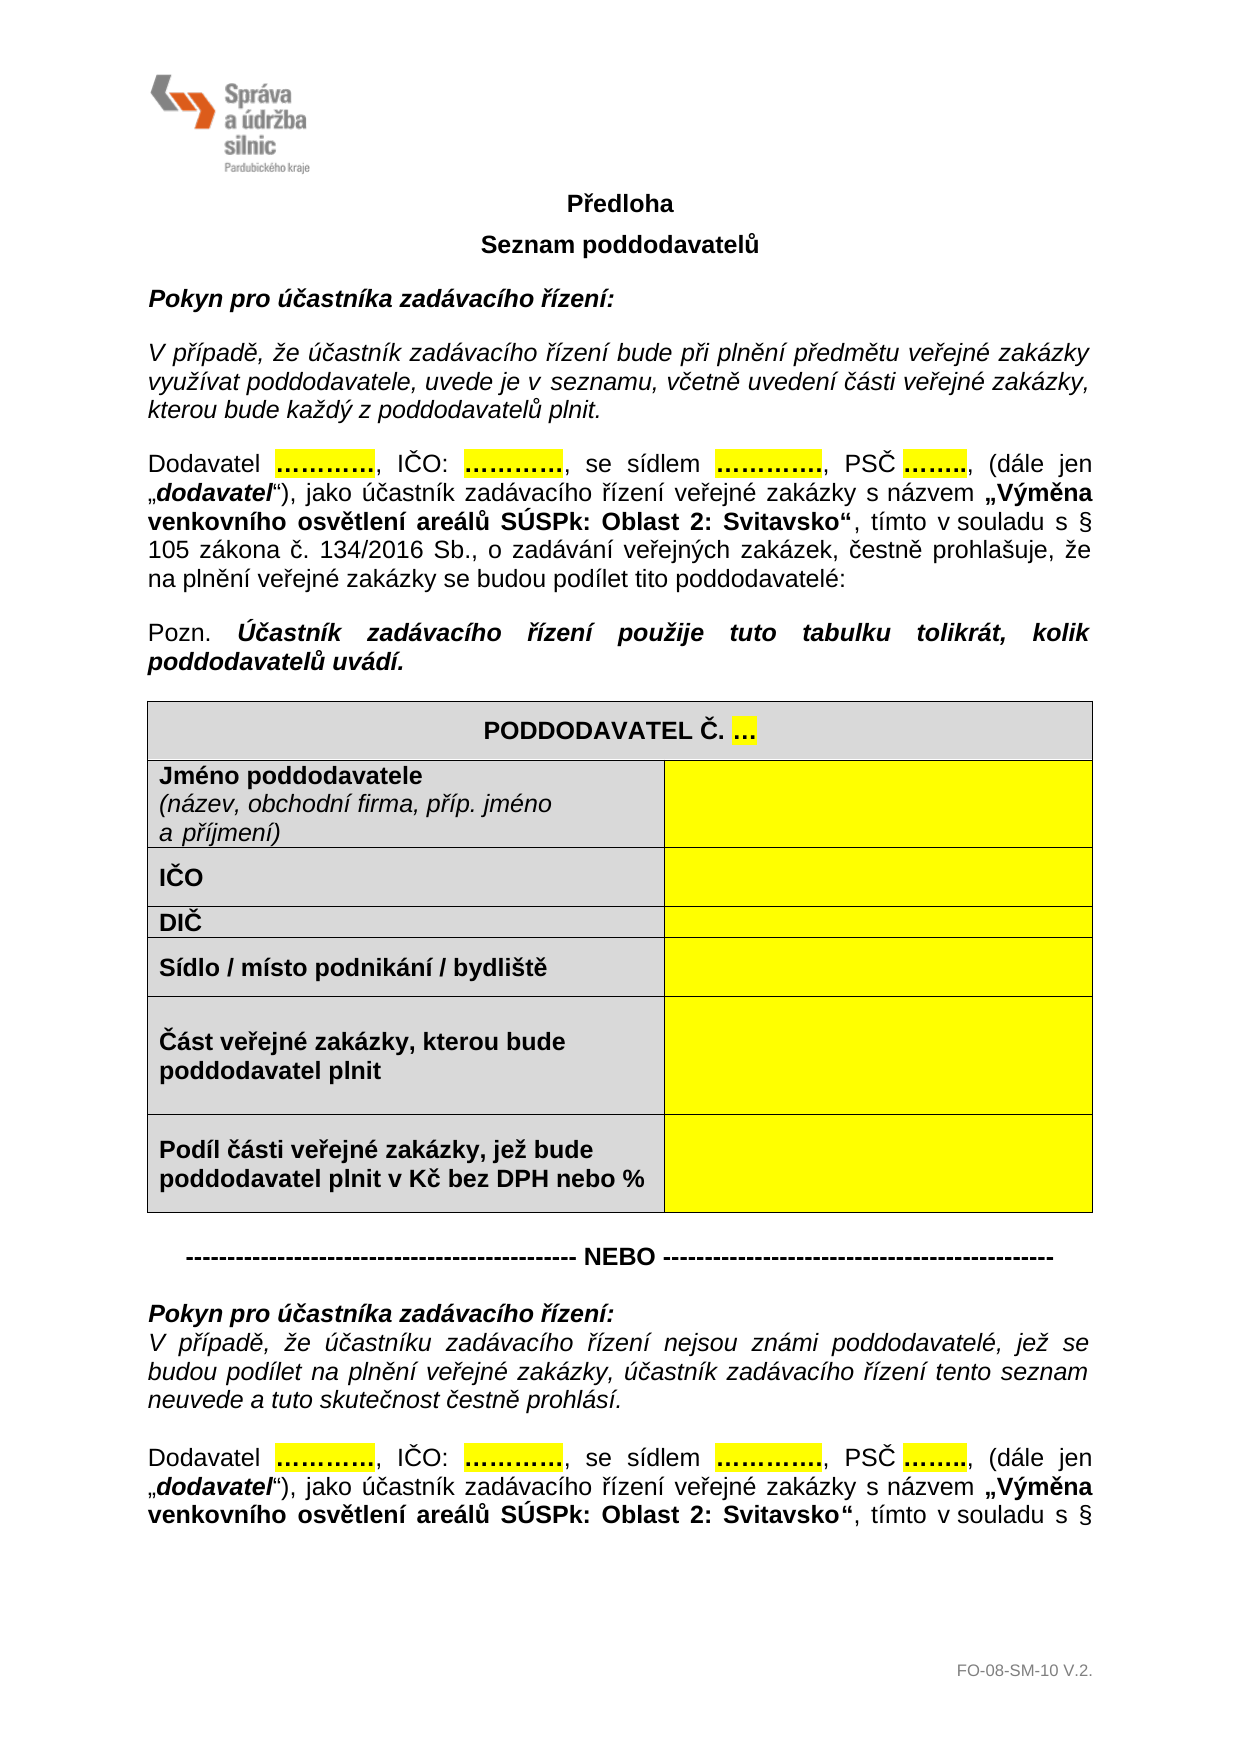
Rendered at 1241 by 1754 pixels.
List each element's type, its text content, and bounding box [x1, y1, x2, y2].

text ----------------------------------------------- NEBO ----------------------------------------------- [148, 1242, 1093, 1270]
table_cell Podíl části veřejné zakázky, jež bude poddodavatel plnit v Kč bez DPH nebo % [148, 1115, 664, 1212]
text Pokyn pro účastníka zadávacího řízení: [148, 284, 1093, 313]
table_cell [665, 938, 1092, 996]
table_cell [665, 907, 1092, 937]
text Seznam poddodavatelů [148, 231, 1093, 259]
table_cell [665, 1115, 1092, 1212]
table_header PODDODAVATEL Č. … [148, 702, 1092, 759]
table_cell [665, 761, 1092, 847]
text Dodavatel …………, IČO: …………, se sídlem …………., PSČ …….., (dále jen „dodavatel“), jako účastník zadávacího řízení veřejné zakázky s názvem „Výměna venkovního osvětlení areálů SÚSPk: Oblast 2: Svitavsko“, tímto v souladu s § 105 zákona č. 134/2016 Sb., o zadávání veřejných zakázek, čestně prohlašuje, že na plnění veřejné zakázky se budou podílet tito poddodavatelé: [148, 449, 1093, 593]
table_cell Jméno poddodavatele (název, obchodní firma, příp. jméno a příjmení) [148, 761, 664, 847]
text Pokyn pro účastníka zadávacího řízení: [148, 1299, 1093, 1328]
text V případě, že účastník zadávacího řízení bude při plnění předmětu veřejné zakázky využívat poddodavatele, uvede je v seznamu, včetně uvedení části veřejné zakázky, kterou bude každý z poddodavatelů plnit. [148, 338, 1093, 424]
table_cell [665, 997, 1092, 1114]
text Předloha [148, 189, 1093, 218]
table_cell IČO [148, 848, 664, 906]
text Pozn. Účastník zadávacího řízení použije tuto tabulku tolikrát, kolik poddodavatelů uvádí. [148, 618, 1093, 676]
table_cell [665, 848, 1092, 906]
text V případě, že účastníku zadávacího řízení nejsou známi poddodavatelé, jež se budou podílet na plnění veřejné zakázky, účastník zadávacího řízení tento seznam neuvede a tuto skutečnost čestně prohlásí. [148, 1328, 1093, 1414]
table_cell Sídlo / místo podnikání / bydliště [148, 938, 664, 996]
picture [147, 73, 314, 177]
table_cell DIČ [148, 907, 664, 937]
table_cell Část veřejné zakázky, kterou bude poddodavatel plnit [148, 997, 664, 1114]
